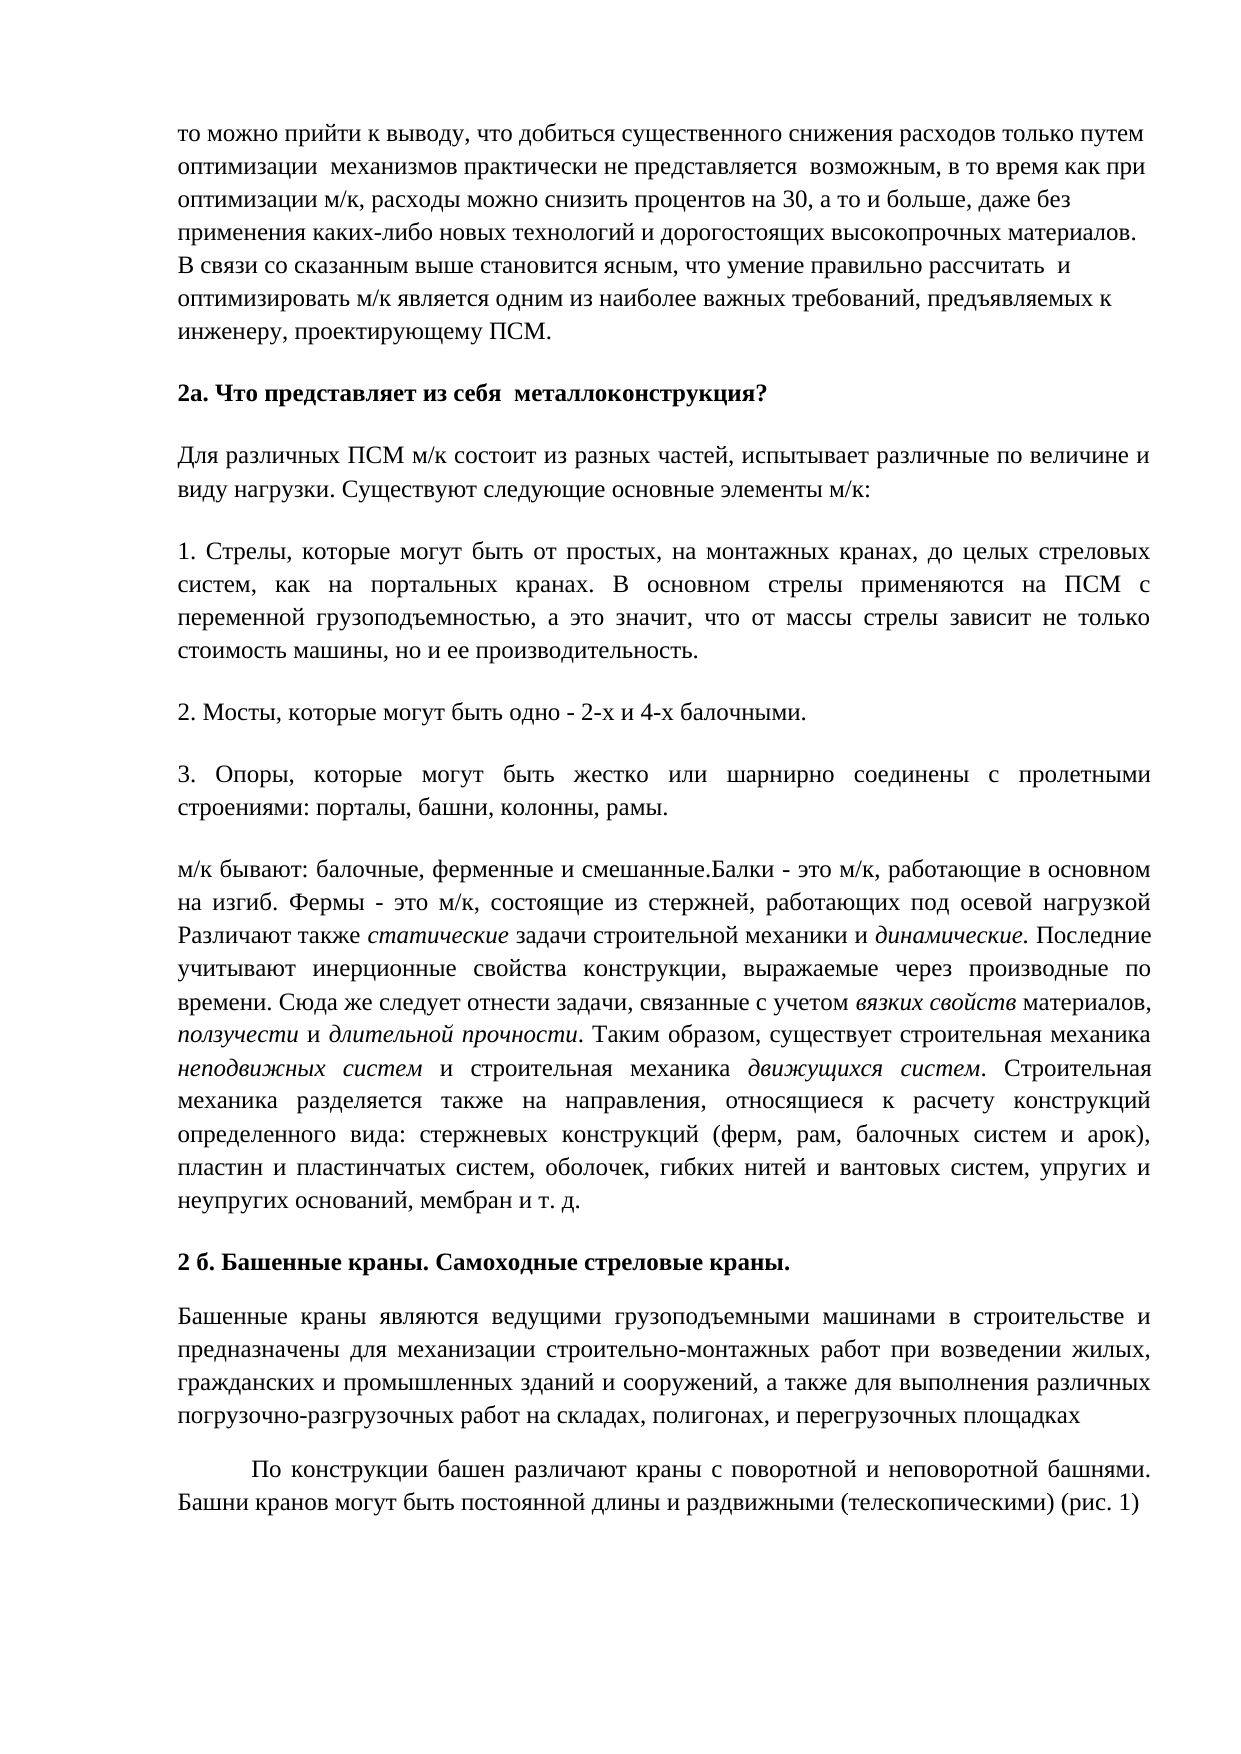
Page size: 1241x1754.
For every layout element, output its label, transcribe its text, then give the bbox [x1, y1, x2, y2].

text Башенные краны являются ведущими грузоподъемными машинами в строительстве и предназначены для механизации строительно-монтажных работ при возведении жилых, гражданских и промышленных зданий и сооружений, а также для выполнения различных погрузочно-разгрузочных работ на складах, полигонах, и перегрузочных площадках [177, 1301, 1152, 1428]
text 1. Стрелы, которые могут быть от простых, на монтажных кранах, до целых стреловых систем, как на портальных кранах. В основном стрелы применяются на ПСМ с переменной грузоподъемностью, а это значит, что от массы стрелы зависит не только стоимость машины, но и ее производительность. [177, 536, 1152, 664]
text 2 б. Башенные краны. Самоходные стреловые краны. [177, 1247, 1152, 1276]
text 2. Мосты, которые могут быть одно - 2-х и 4-х балочными. [177, 697, 1152, 726]
text Для различных ПСМ м/к состоит из разных частей, испытывает различные по величине и виду нагрузки. Существуют следующие основные элементы м/к: [177, 441, 1152, 502]
text 2а. Что представляет из себя металлоконструкция? [177, 378, 1152, 407]
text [177, 118, 1152, 345]
text м/к бывают: балочные, ферменные и смешанные.Балки - это м/к, работающие в основном на изгиб. Фермы - это м/к, состоящие из стержней, работающих под осевой нагрузкой Различают также статические задачи строительной механики и динамические. Последние учитывают инерционные свойства конструкции, выражаемые через производные по времени. Сюда же следует отнести задачи, связанные с учетом вязких свойств материалов, ползучести и длительной прочности. Таким образом, существует строительная механика неподвижных систем и строительная механика движущихся систем. Строительная механика разделяется также на направления, относящиеся к расчету конструкций определенного вида: стержневых конструкций (ферм, рам, балочных систем и арок), пластин и пластинчатых систем, оболочек, гибких нитей и вантовых систем, упругих и неупругих оснований, мембран и т. д. [177, 854, 1152, 1213]
text По конструкции башен различают краны с поворотной и неповоротной башнями. Башни кранов могут быть постоянной длины и раздвижными (телескопическими) (рис. 1) [177, 1454, 1152, 1515]
text 3. Опоры, которые могут быть жестко или шарнирно соединены с пролетными строениями: порталы, башни, колонны, рамы. [177, 759, 1152, 821]
